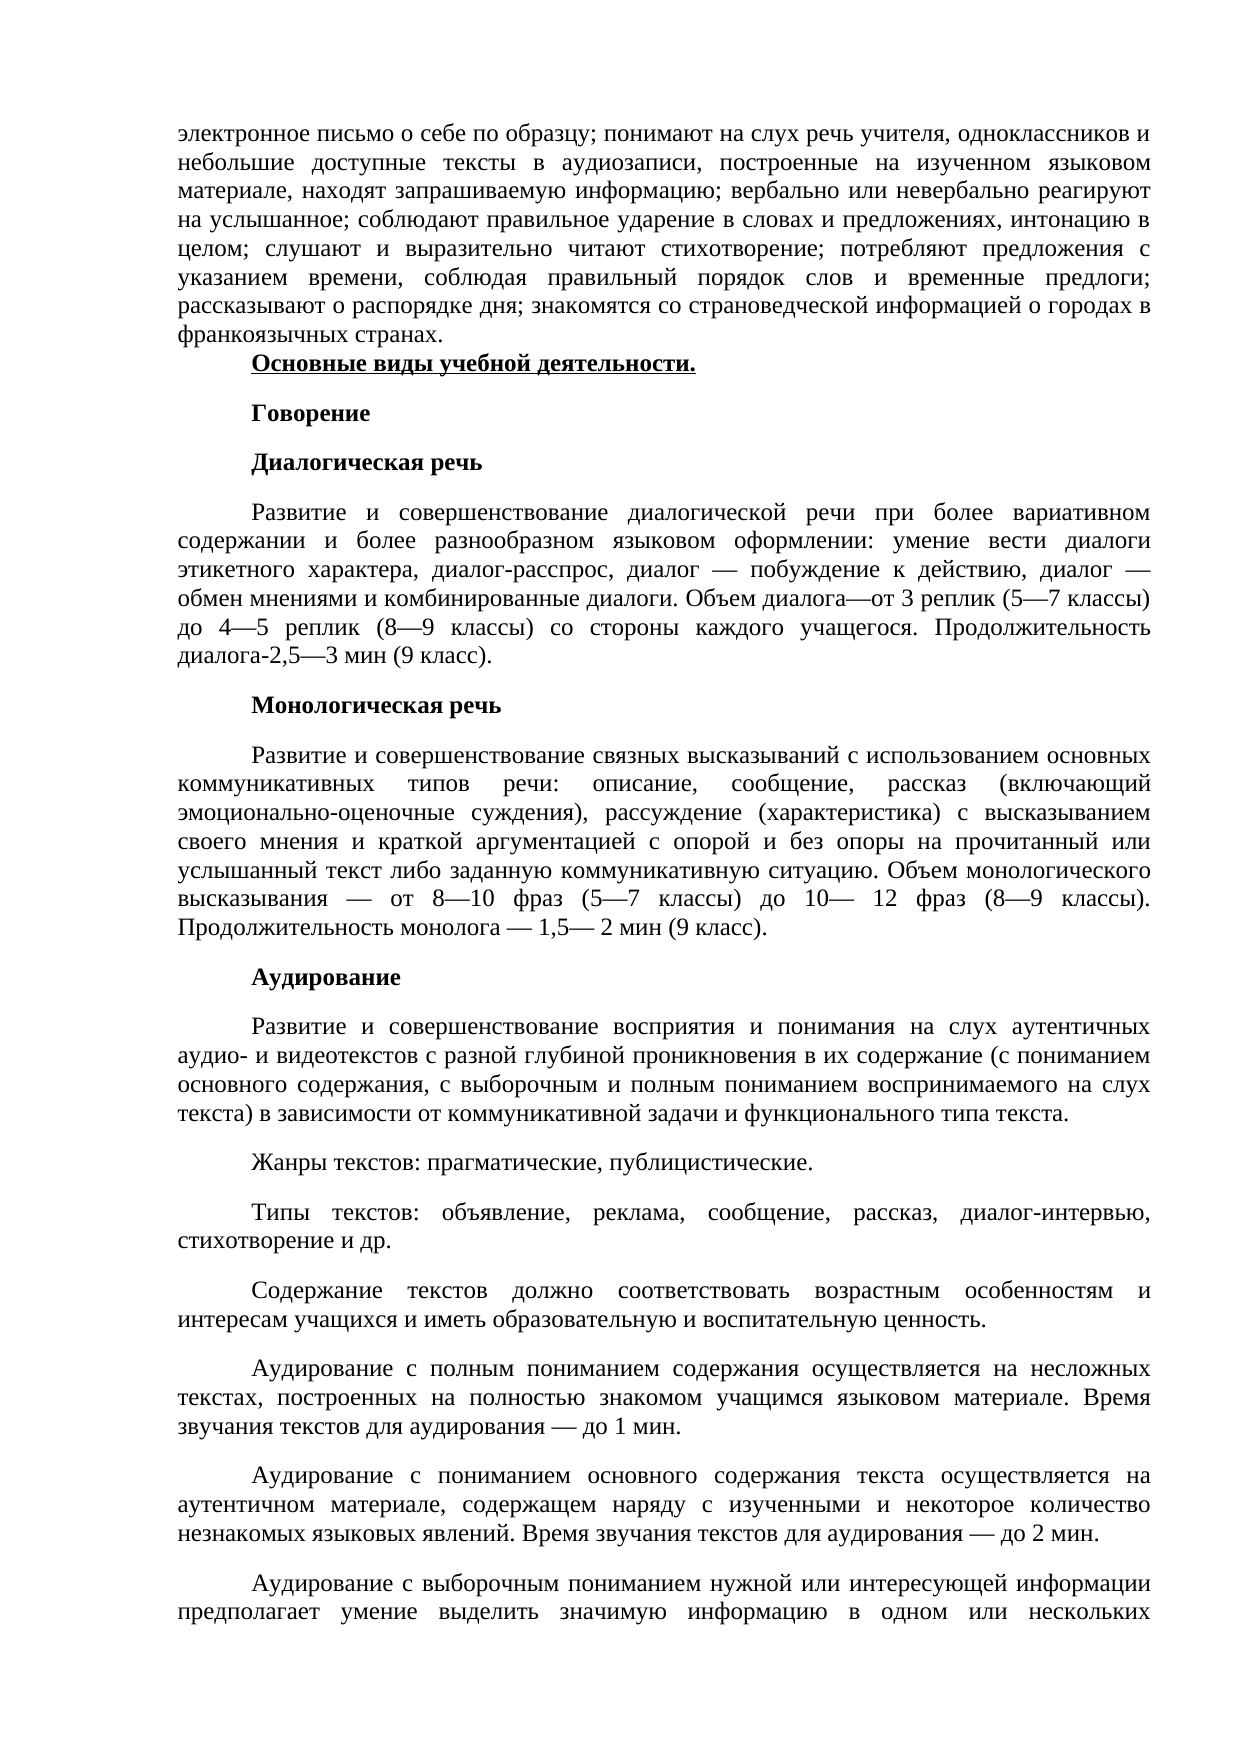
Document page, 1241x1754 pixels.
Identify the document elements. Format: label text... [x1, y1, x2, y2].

text Содержание текстов должно соответствовать возрастным особенностям и интересам учащихся и иметь образовательную и воспитательную ценность. [177, 1275, 1152, 1333]
text Основные виды учебной деятельности. [177, 348, 1152, 377]
text Типы текстов: объявление, реклама, сообщение, рассказ, диалог-интервью, стихотворение и др. [177, 1197, 1152, 1254]
text Развитие и совершенствование диалогической речи при более вариативном содержании и более разнообразном языковом оформлении: умение вести диалоги этикетного характера, диалог-расспрос, диалог — побуждение к действию, диалог — обмен мнениями и комбинированные диалоги. Объем диалога—от 3 реплик (5—7 классы) до 4—5 реплик (8—9 классы) со стороны каждого учащегося. Продолжительность диалога-2,5—3 мин (9 класс). [177, 497, 1152, 669]
text Аудирование с полным пониманием содержания осуществляется на несложных текстах, построенных на полностью знакомом учащимся языковом материале. Время звучания текстов для аудирования — до 1 мин. [177, 1353, 1152, 1440]
text Говорение [177, 398, 1152, 426]
text Аудирование [177, 962, 1152, 991]
text Развитие и совершенствование восприятия и понимания на слух аутентичных аудио- и видеотекстов с разной глубиной проникновения в их содержание (с пониманием основного содержания, с выборочным и полным пониманием воспринимаемого на слух текста) в зависимости от коммуникативной задачи и функционального типа текста. [177, 1011, 1152, 1126]
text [177, 1568, 1152, 1625]
text Аудирование с пониманием основного содержания текста осуществляется на аутентичном материале, содержащем наряду с изученными и некоторое количество незнакомых языковых явлений. Время звучания текстов для аудирования — до 2 мин. [177, 1461, 1152, 1547]
text Развитие и совершенствование связных высказываний с использованием основных коммуникативных типов речи: описание, сообщение, рассказ (включающий эмоционально-оценочные суждения), рассуждение (характеристика) с высказыванием своего мнения и краткой аргументацией с опорой и без опоры на прочитанный или услышанный текст либо заданную коммуникативную ситуацию. Объем монологического высказывания — от 8—10 фраз (5—7 классы) до 10— 12 фраз (8—9 классы). Продолжительность монолога — 1,5— 2 мин (9 класс). [177, 740, 1152, 941]
text Диалогическая речь [177, 447, 1152, 476]
text Жанры текстов: прагматические, публицистические. [177, 1147, 1152, 1176]
text Монологическая речь [177, 690, 1152, 719]
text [177, 118, 1152, 348]
